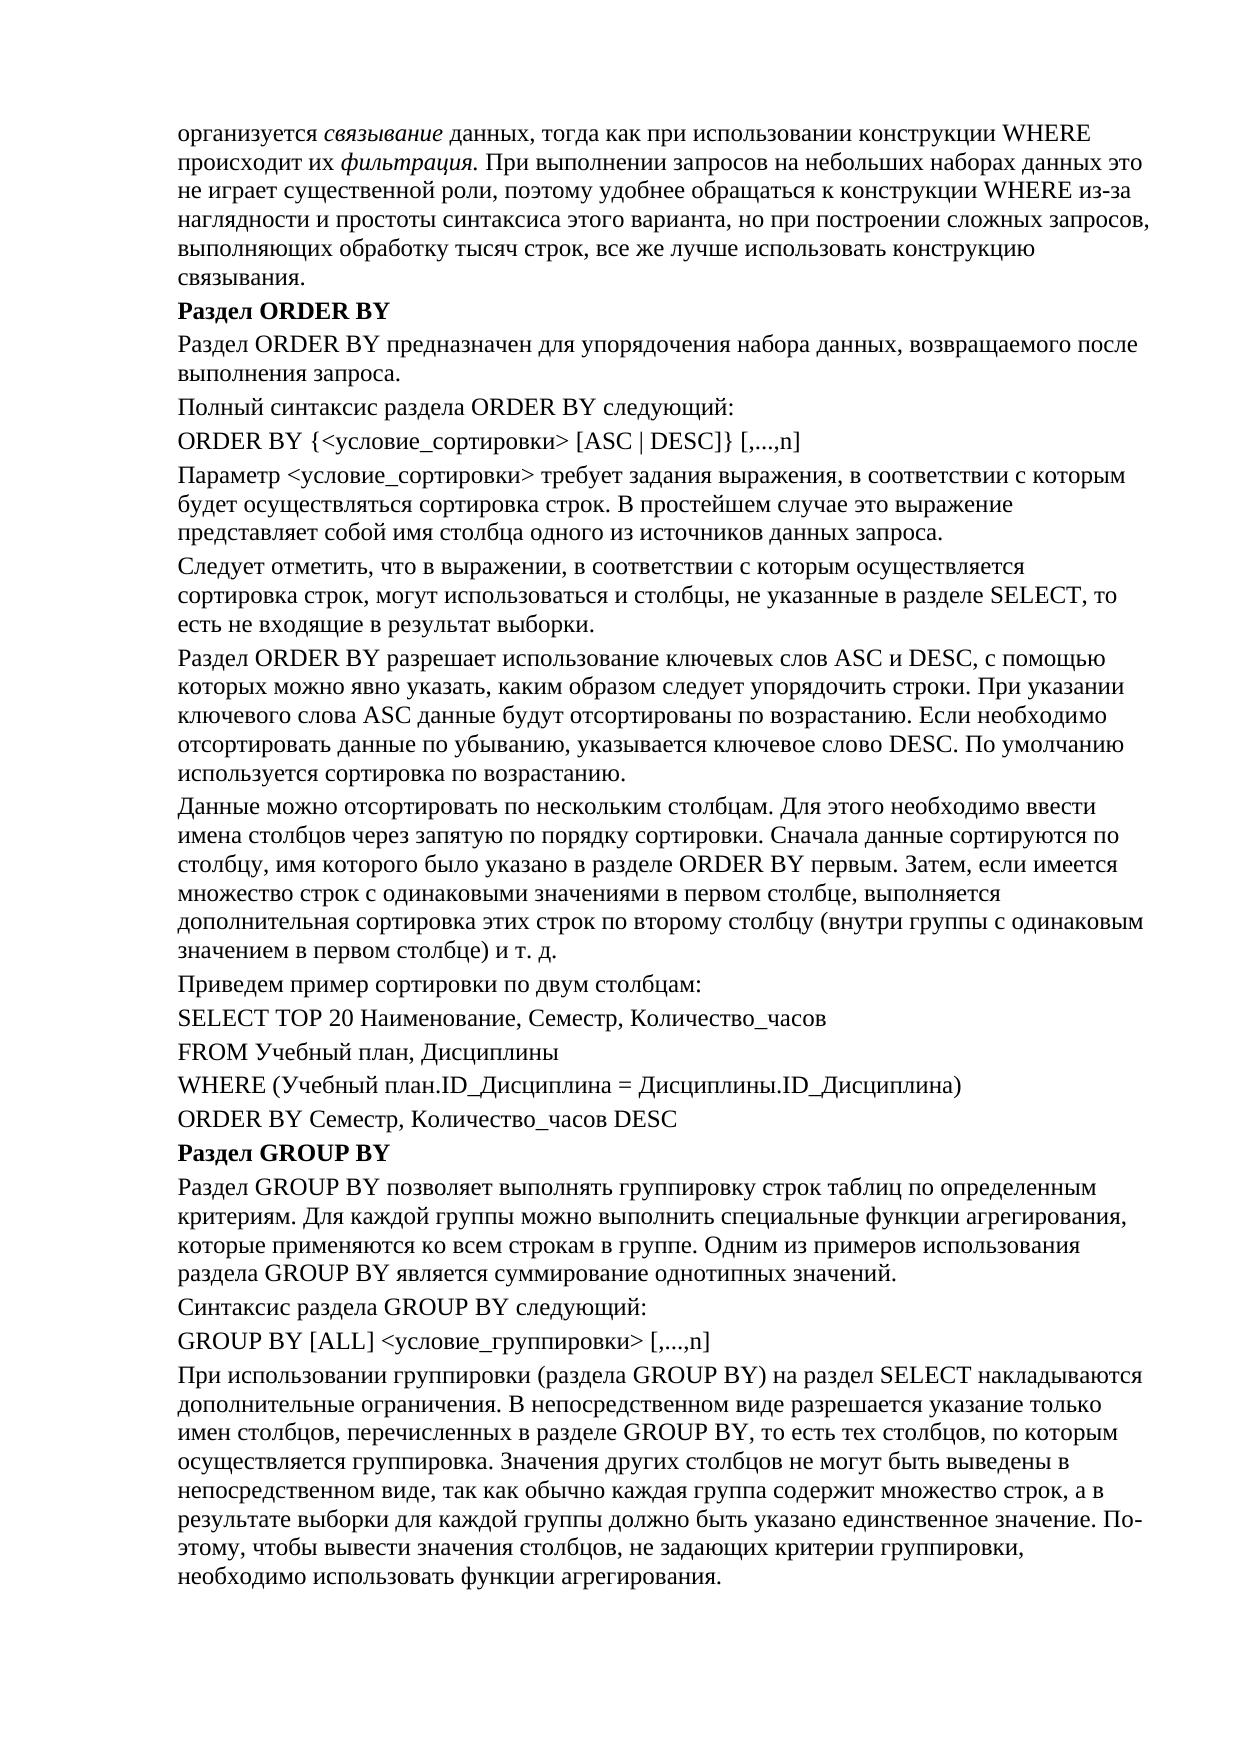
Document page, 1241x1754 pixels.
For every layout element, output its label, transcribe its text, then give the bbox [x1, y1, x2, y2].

text ORDER BY {<условие_сортировки> [ASC | DESC]} [,...,n] [177, 426, 1152, 455]
text FROM Учебный план, Дисциплины [177, 1037, 1152, 1066]
text ORDER BY Семестр, Количество_часов DESC [177, 1104, 1152, 1133]
text Раздел GROUP BY позволяет выполнять группировку строк таблиц по определенным критериям. Для каждой группы можно выполнить специальные функции агрегирования, которые применяются ко всем строкам в группе. Одним из примеров использования раздела GROUP BY является суммирование однотипных значений. [177, 1172, 1152, 1287]
text При использовании группировки (раздела GROUP BY) на раздел SELECT накладываются дополнительные ограничения. В непосредственном виде разрешается указание только имен столбцов, перечисленных в разделе GROUP BY, то есть тех столбцов, по которым осуществляется группировка. Значения других столбцов не могут быть выведены в непосредственном виде, так как обычно каждая группа содержит множество строк, а в результате выборки для каждой группы должно быть указано единственное значение. Поэтому, чтобы вывести значения столбцов, не задающих критерии группировки, необходимо использовать функции агрегирования. [177, 1360, 1152, 1590]
text WHERE (Учебный план.ID_Дисциплина = Дисциплины.ID_Дисциплина) [177, 1071, 1152, 1099]
text Приведем пример сортировки по двум столбцам: [177, 969, 1152, 998]
text SELECT TOP 20 Наименование, Семестр, Количество_часов [177, 1003, 1152, 1032]
text GROUP BY [ALL] <условие_группировки> [,...,n] [177, 1326, 1152, 1355]
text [177, 118, 1152, 291]
text Раздел ORDER BY разрешает использование ключевых слов ASC и DESC, с помощью которых можно явно указать, каким образом следует упорядочить строки. При указании ключевого слова ASC данные будут отсортированы по возрастанию. Если необходимо отсортировать данные по убыванию, указывается ключевое слово DESC. По умолчанию используется сортировка по возрастанию. [177, 643, 1152, 786]
text Синтаксис раздела GROUP BY следующий: [177, 1292, 1152, 1321]
text Раздел ORDER BY предназначен для упорядочения набора данных, возвращаемого после выполнения запроса. [177, 329, 1152, 387]
text Раздел GROUP BY [177, 1138, 1152, 1167]
text Данные можно отсортировать по нескольким столбцам. Для этого необходимо ввести имена столбцов через запятую по порядку сортировки. Сначала данные сортируются по столбцу, имя которого было указано в разделе ORDER BY первым. Затем, если имеется множество строк с одинаковыми значениями в первом столбце, выполняется дополнительная сортировка этих строк по второму столбцу (внутри группы с одинаковым значением в первом столбце) и т. д. [177, 791, 1152, 964]
text Параметр <условие_сортировки> требует задания выражения, в соответствии с которым будет осуществляться сортировка строк. В простейшем случае это выражение представляет собой имя столбца одного из источников данных запроса. [177, 460, 1152, 546]
text Раздел ORDER BY [177, 296, 1152, 324]
text Полный синтаксис раздела ORDER BY следующий: [177, 392, 1152, 421]
text Следует отметить, что в выражении, в соответствии с которым осуществляется сортировка строк, могут использоваться и столбцы, не указанные в разделе SELECT, то есть не входящие в результат выборки. [177, 551, 1152, 637]
